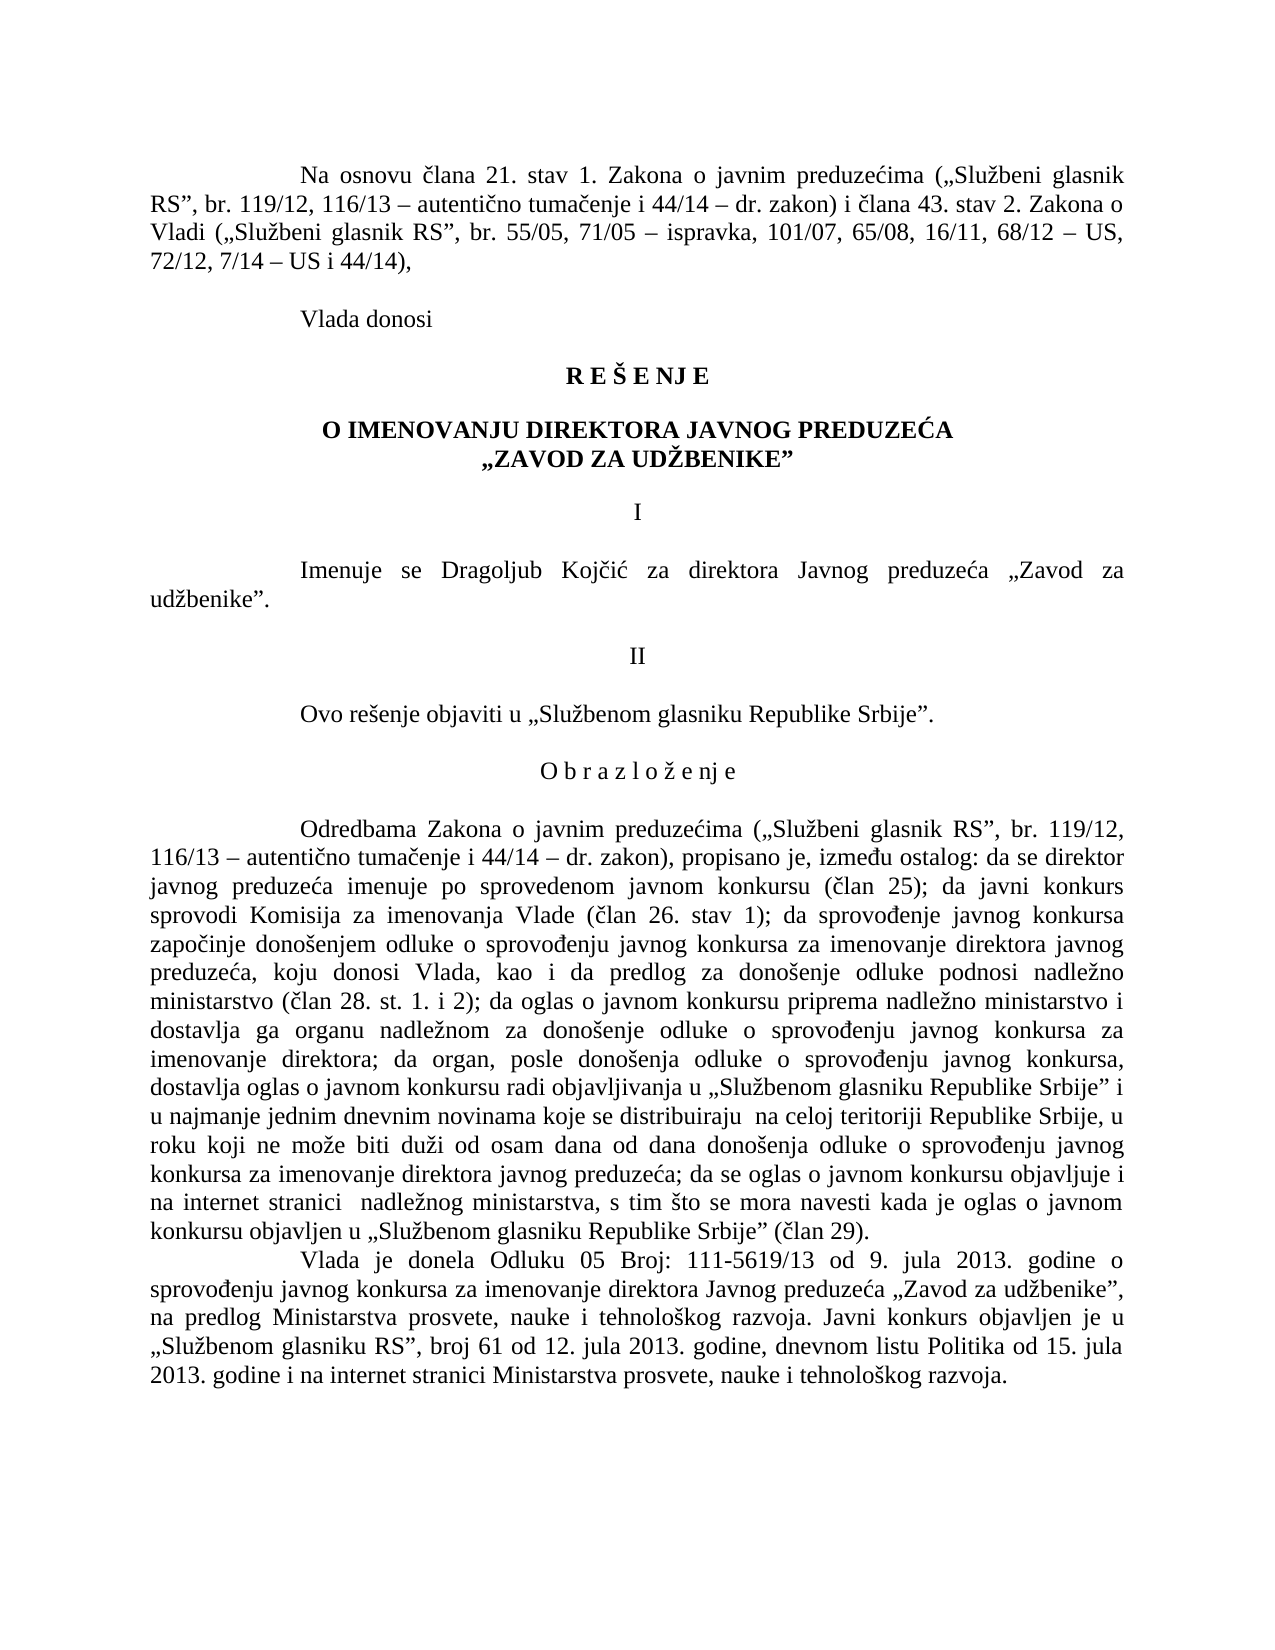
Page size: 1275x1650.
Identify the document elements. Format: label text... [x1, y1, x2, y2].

text Odredbama Zakona o javnim preduzećima („Službeni glasnik RS”, br. 119/12, 116/13 – autentično tumačenje i 44/14 – dr. zakon), propisano je, između ostalog: da se direktor javnog preduzeća imenuje po sprovedenom javnom konkursu (član 25); da javni konkurs sprovodi Komisija za imenovanja Vlade (član 26. stav 1); da sprovođenje javnog konkursa započinje donošenjem odluke o sprovođenju javnog konkursa za imenovanje direktora javnog preduzeća, koju donosi Vlada, kao i da predlog za donošenje odluke podnosi nadležno ministarstvo (član 28. st. 1. i 2); da oglas o javnom konkursu priprema nadležno ministarstvo i dostavlja ga organu nadležnom za donošenje odluke o sprovođenju javnog konkursa za imenovanje direktora; da organ, posle donošenja odluke o sprovođenju javnog konkursa, dostavlja oglas o javnom konkursu radi objavljivanja u „Službenom glasniku Republike Srbije” i u najmanje jednim dnevnim novinama koje se distribuiraju na celoj teritoriji Republike Srbije, u roku koji ne može biti duži od osam dana od dana donošenja odluke o sprovođenju javnog konkursa za imenovanje direktora javnog preduzeća; da se oglas o javnom konkursu objavljuje i na internet stranici nadležnog ministarstva, s tim što se mora navesti kada je oglas o javnom konkursu objavljen u „Službenom glasniku Republike Srbije” (član 29). [150, 814, 1125, 1245]
text II [150, 641, 1125, 670]
text I [150, 497, 1125, 526]
text O b r a z l o ž e nj e [150, 756, 1125, 785]
text „ZAVOD ZA UDŽBENIKE” [150, 444, 1125, 472]
text Imenuje se Dragoljub Kojčić za direktora Javnog preduzeća „Zavod za udžbenike”. [150, 555, 1125, 612]
text O IMENOVANJU DIREKTORA JAVNOG PREDUZEĆA [150, 415, 1125, 444]
text Vlada donosi [150, 304, 1095, 332]
text Na osnovu člana 21. stav 1. Zakona o javnim preduzećima („Službeni glasnik RS”, br. 119/12, 116/13 – autentično tumačenje i 44/14 – dr. zakon) i člana 43. stav 2. Zakona o Vladi („Službeni glasnik RS”, br. 55/05, 71/05 – ispravka, 101/07, 65/08, 16/11, 68/12 – US, 72/12, 7/14 – US i 44/14), [150, 160, 1125, 275]
text R E Š E NJ E [150, 361, 1125, 390]
text Ovo rešenje objaviti u „Službenom glasniku Republike Srbije”. [150, 699, 1125, 727]
text Vlada je donela Odluku 05 Broj: 111-5619/13 od 9. jula 2013. godine o sprovođenju javnog konkursa za imenovanje direktora Javnog preduzeća „Zavod za udžbenike”, na predlog Ministarstva prosvete, nauke i tehnološkog razvoja. Javni konkurs objavljen je u „Službenom glasniku RS”, broj 61 od 12. jula 2013. godine, dnevnom listu Politika od 15. jula 2013. godine i na internet stranici Ministarstva prosvete, nauke i tehnološkog razvoja. [150, 1245, 1125, 1389]
